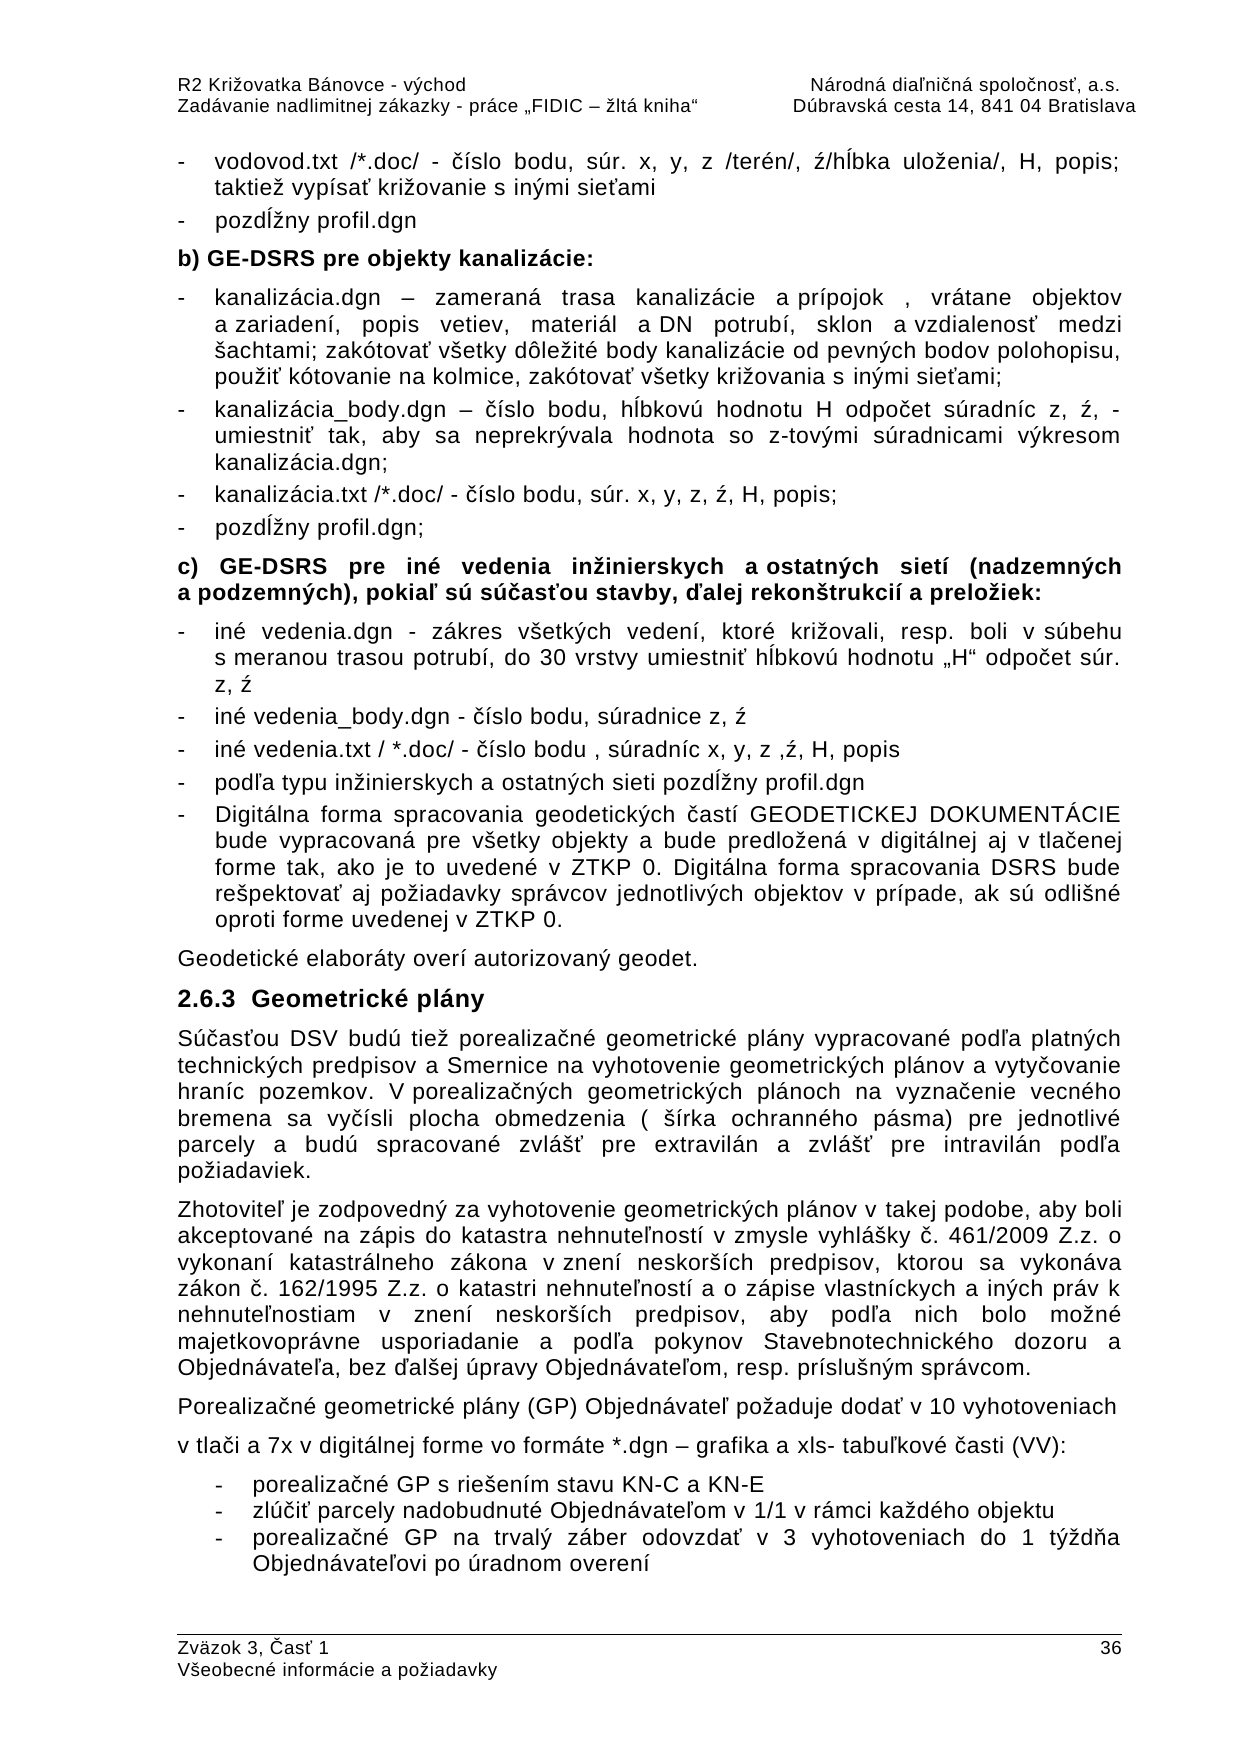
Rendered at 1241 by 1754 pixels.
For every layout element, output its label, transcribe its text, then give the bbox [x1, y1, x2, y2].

list - kanalizácia.txt /*.doc/ - číslo bodu, súr. x, y, z, ź, H, popis; [177, 481, 1122, 508]
text v tlači a 7x v digitálnej forme vo formáte *.dgn – grafika a xls- tabuľkové časti (VV): [177, 1432, 1122, 1458]
list - pozdĺžny profil.dgn; [177, 514, 1122, 540]
text Porealizačné geometrické plány (GP) Objednávateľ požaduje dodať v 10 vyhotoveniach [177, 1393, 1122, 1419]
list - kanalizácia.dgn – zameraná trasa kanalizácie a prípojok , vrátane objektov a zariadení, popis vetiev, materiál a DN potrubí, sklon a vzdialenosť medzi šachtami; zakótovať všetky dôležité body kanalizácie od pevných bodov polohopisu, použiť kótovanie na kolmice, zakótovať všetky križovania s inými sieťami; [177, 284, 1122, 390]
subtitle 2.6.3 Geometrické plány [177, 984, 1122, 1013]
list porealizačné GP s riešením stavu KN-C a KN-E [215, 1471, 1122, 1497]
list - iné vedenia.txt / *.doc/ - číslo bodu , súradníc x, y, z ,ź, H, popis [177, 736, 1122, 762]
text Geodetické elaboráty overí autorizovaný geodet. [177, 945, 1122, 972]
list - vodovod.txt /*.doc/ - číslo bodu, súr. x, y, z /terén/, ź/hĺbka uloženia/, H, popis; taktiež vypísať križovanie s inými sieťami [177, 148, 1122, 200]
list zlúčiť parcely nadobudnuté Objednávateľom v 1/1 v rámci každého objektu [215, 1497, 1122, 1524]
list - kanalizácia_body.dgn – číslo bodu, hĺbkovú hodnotu H odpočet súradníc z, ź, - umiestniť tak, aby sa neprekrývala hodnota so z-tovými súradnicami výkresom kanalizácia.dgn; [177, 396, 1122, 475]
list - pozdĺžny profil.dgn [177, 207, 1122, 233]
text b) GE-DSRS pre objekty kanalizácie: [177, 245, 1122, 272]
text Súčasťou DSV budú tiež porealizačné geometrické plány vypracované podľa platných technických predpisov a Smernice na vyhotovenie geometrických plánov a vytyčovanie hraníc pozemkov. V porealizačných geometrických plánoch na vyznačenie vecného bremena sa vyčísli plocha obmedzenia ( šírka ochranného pásma) pre jednotlivé parcely a budú spracované zvlášť pre extravilán a zvlášť pre intravilán podľa požiadaviek. [177, 1025, 1122, 1183]
list - Digitálna forma spracovania geodetických častí GEODETICKEJ DOKUMENTÁCIE bude vypracovaná pre všetky objekty a bude predložená v digitálnej aj v tlačenej forme tak, ako je to uvedené v ZTKP 0. Digitálna forma spracovania DSRS bude rešpektovať aj požiadavky správcov jednotlivých objektov v prípade, ak sú odlišné oproti forme uvedenej v ZTKP 0. [177, 801, 1122, 933]
list - podľa typu inžinierskych a ostatných sieti pozdĺžny profil.dgn [177, 768, 1122, 795]
list - iné vedenia_body.dgn - číslo bodu, súradnice z, ź [177, 703, 1122, 729]
list - iné vedenia.dgn - zákres všetkých vedení, ktoré križovali, resp. boli v súbehu s meranou trasou potrubí, do 30 vrstvy umiestniť hĺbkovú hodnotu „H“ odpočet súr. z, ź [177, 618, 1122, 697]
text Zhotoviteľ je zodpovedný za vyhotovenie geometrických plánov v takej podobe, aby boli akceptované na zápis do katastra nehnuteľností v zmysle vyhlášky č. 461/2009 Z.z. o vykonaní katastrálneho zákona v znení neskorších predpisov, ktorou sa vykonáva zákon č. 162/1995 Z.z. o katastri nehnuteľností a o zápise vlastníckych a iných práv k nehnuteľnostiam v znení neskorších predpisov, aby podľa nich bolo možné majetkovoprávne usporiadanie a podľa pokynov Stavebnotechnického dozoru a Objednávateľa, bez ďalšej úpravy Objednávateľom, resp. príslušným správcom. [177, 1196, 1122, 1381]
list porealizačné GP na trvalý záber odovzdať v 3 vyhotoveniach do 1 týždňa Objednávateľovi po úradnom overení [215, 1524, 1122, 1576]
text c) GE-DSRS pre iné vedenia inžinierskych a ostatných sietí (nadzemných a podzemných), pokiaľ sú súčasťou stavby, ďalej rekonštrukcií a preložiek: [177, 553, 1122, 605]
